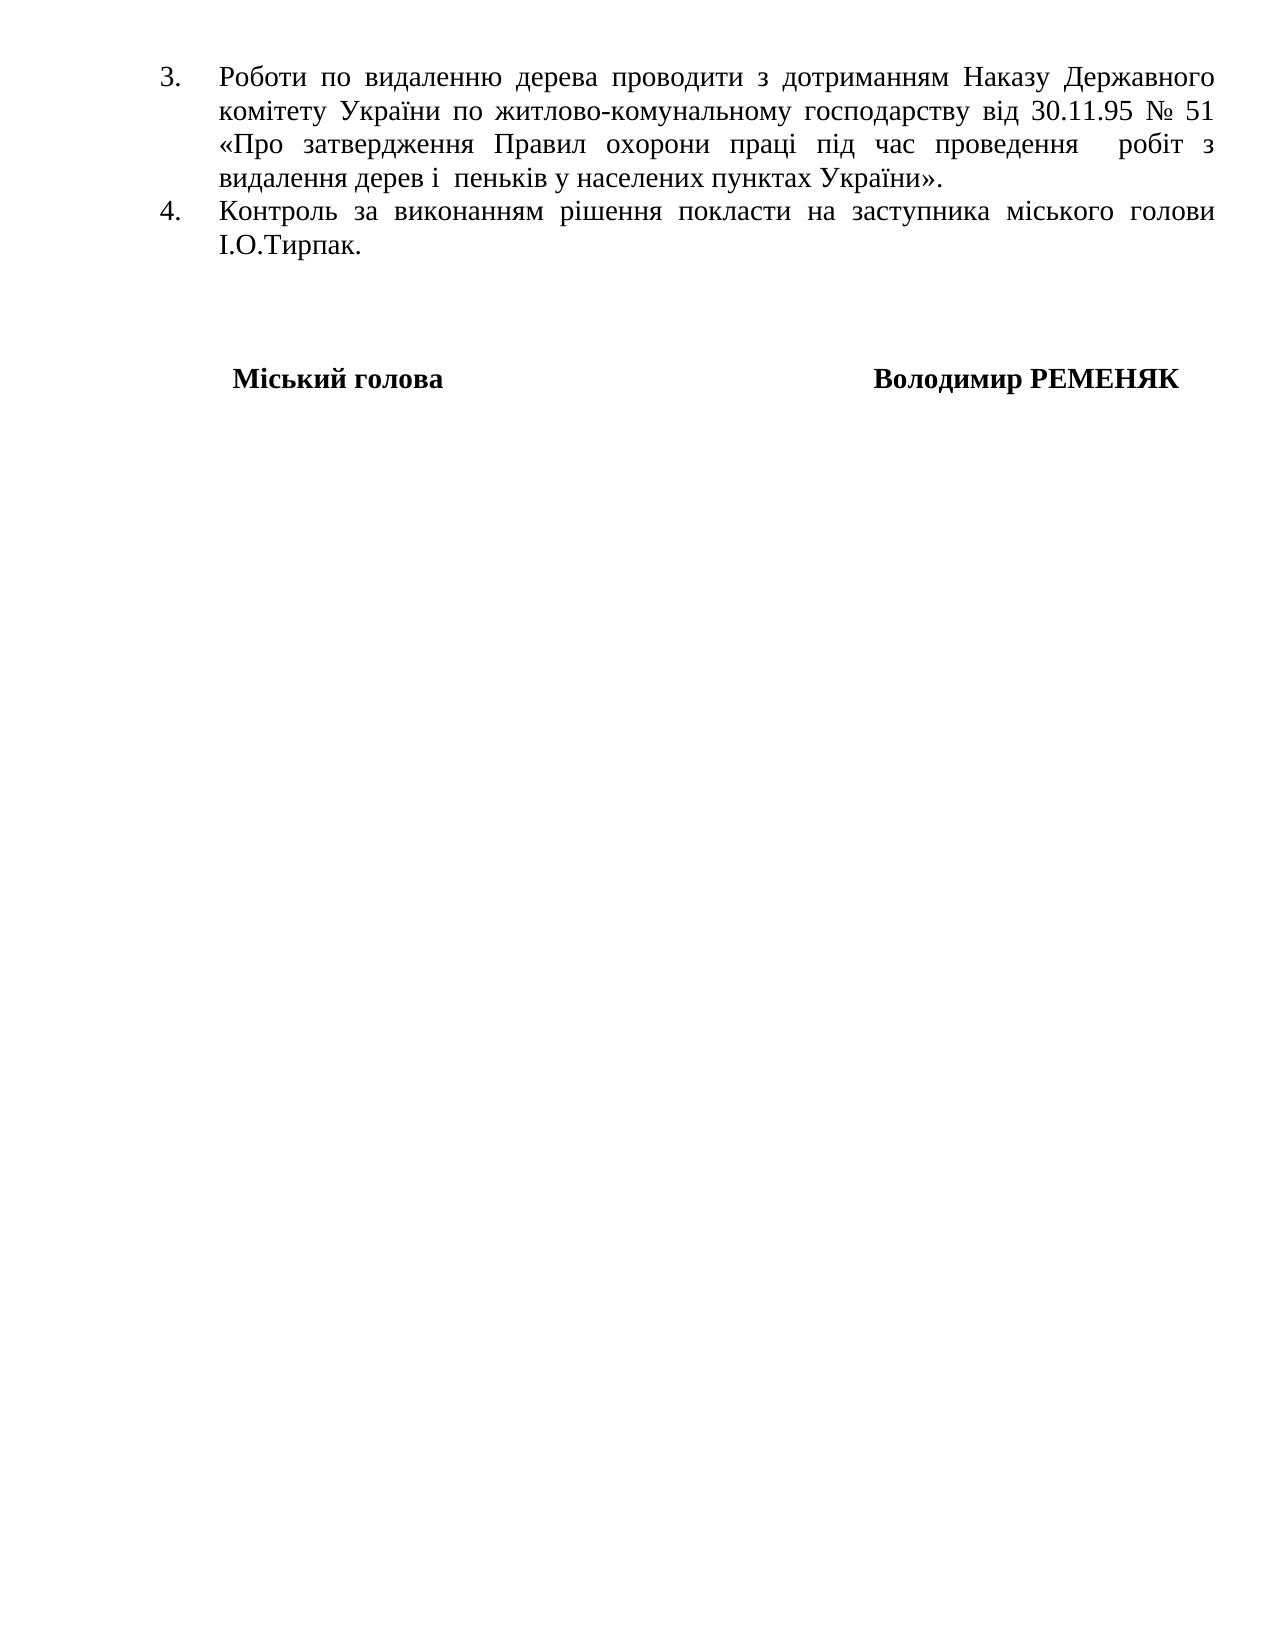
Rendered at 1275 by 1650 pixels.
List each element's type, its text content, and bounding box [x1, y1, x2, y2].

text Міський голова Володимир РЕМЕНЯК [159, 361, 1216, 394]
list Роботи по видаленню дерева проводити з дотриманням Наказу Державного комітету України по житлово-комунальному господарству від 30.11.95 № 51 «Про затвердження Правил охорони праці під час проведення робіт з видалення дерев і пеньків у населених пунктах України». [159, 59, 1216, 193]
list Контроль за виконанням рішення покласти на заступника міського голови І.О.Тирпак. [159, 193, 1216, 260]
